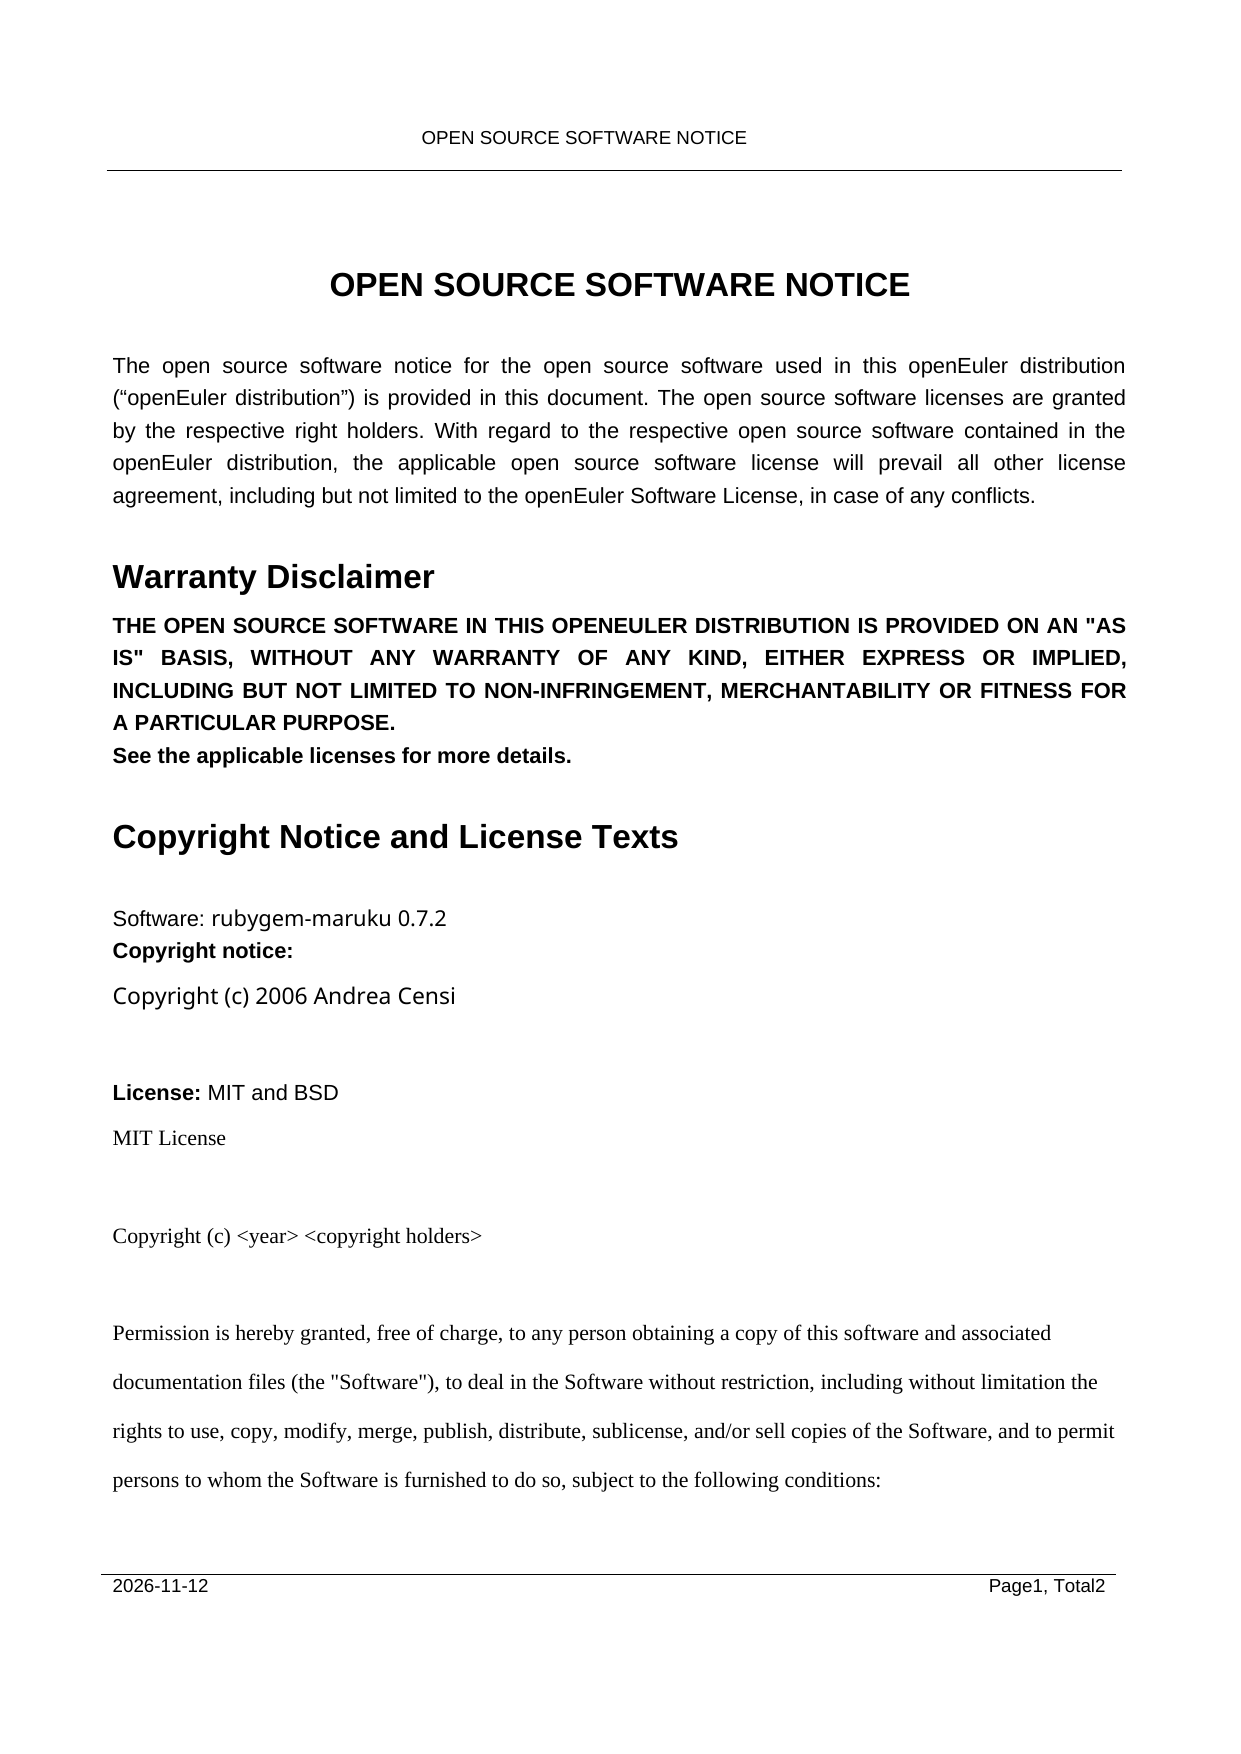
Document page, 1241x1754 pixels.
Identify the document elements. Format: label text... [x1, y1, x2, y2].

text Warranty Disclaimer [112, 544, 1128, 609]
text Software: rubygem-maruku 0.7.2 [112, 901, 1128, 934]
text The open source software notice for the open source software used in this openEuler distribution (“openEuler distribution”) is provided in this document. The open source software licenses are granted by the respective right holders. With regard to the respective open source software contained in the openEuler distribution, the applicable open source software license will prevail all other license agreement, including but not limited to the openEuler Software License, in case of any conflicts. [112, 349, 1128, 511]
text License: MIT and BSD [112, 1077, 1128, 1109]
text Copyright (c) 2006 Andrea Censi [112, 979, 1128, 1060]
text Copyright notice: [112, 934, 1128, 966]
text OPEN SOURCE SOFTWARE NOTICE [112, 251, 1128, 316]
text Copyright Notice and License Texts [112, 804, 1128, 869]
text THE OPEN SOURCE SOFTWARE IN THIS OPENEULER DISTRIBUTION IS PROVIDED ON AN "AS IS" BASIS, WITHOUT ANY WARRANTY OF ANY KIND, EITHER EXPRESS OR IMPLIED, INCLUDING BUT NOT LIMITED TO NON-INFRINGEMENT, MERCHANTABILITY OR FITNESS FOR A PARTICULAR PURPOSE. See the applicable licenses for more details. [112, 609, 1128, 771]
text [112, 1122, 1128, 1495]
